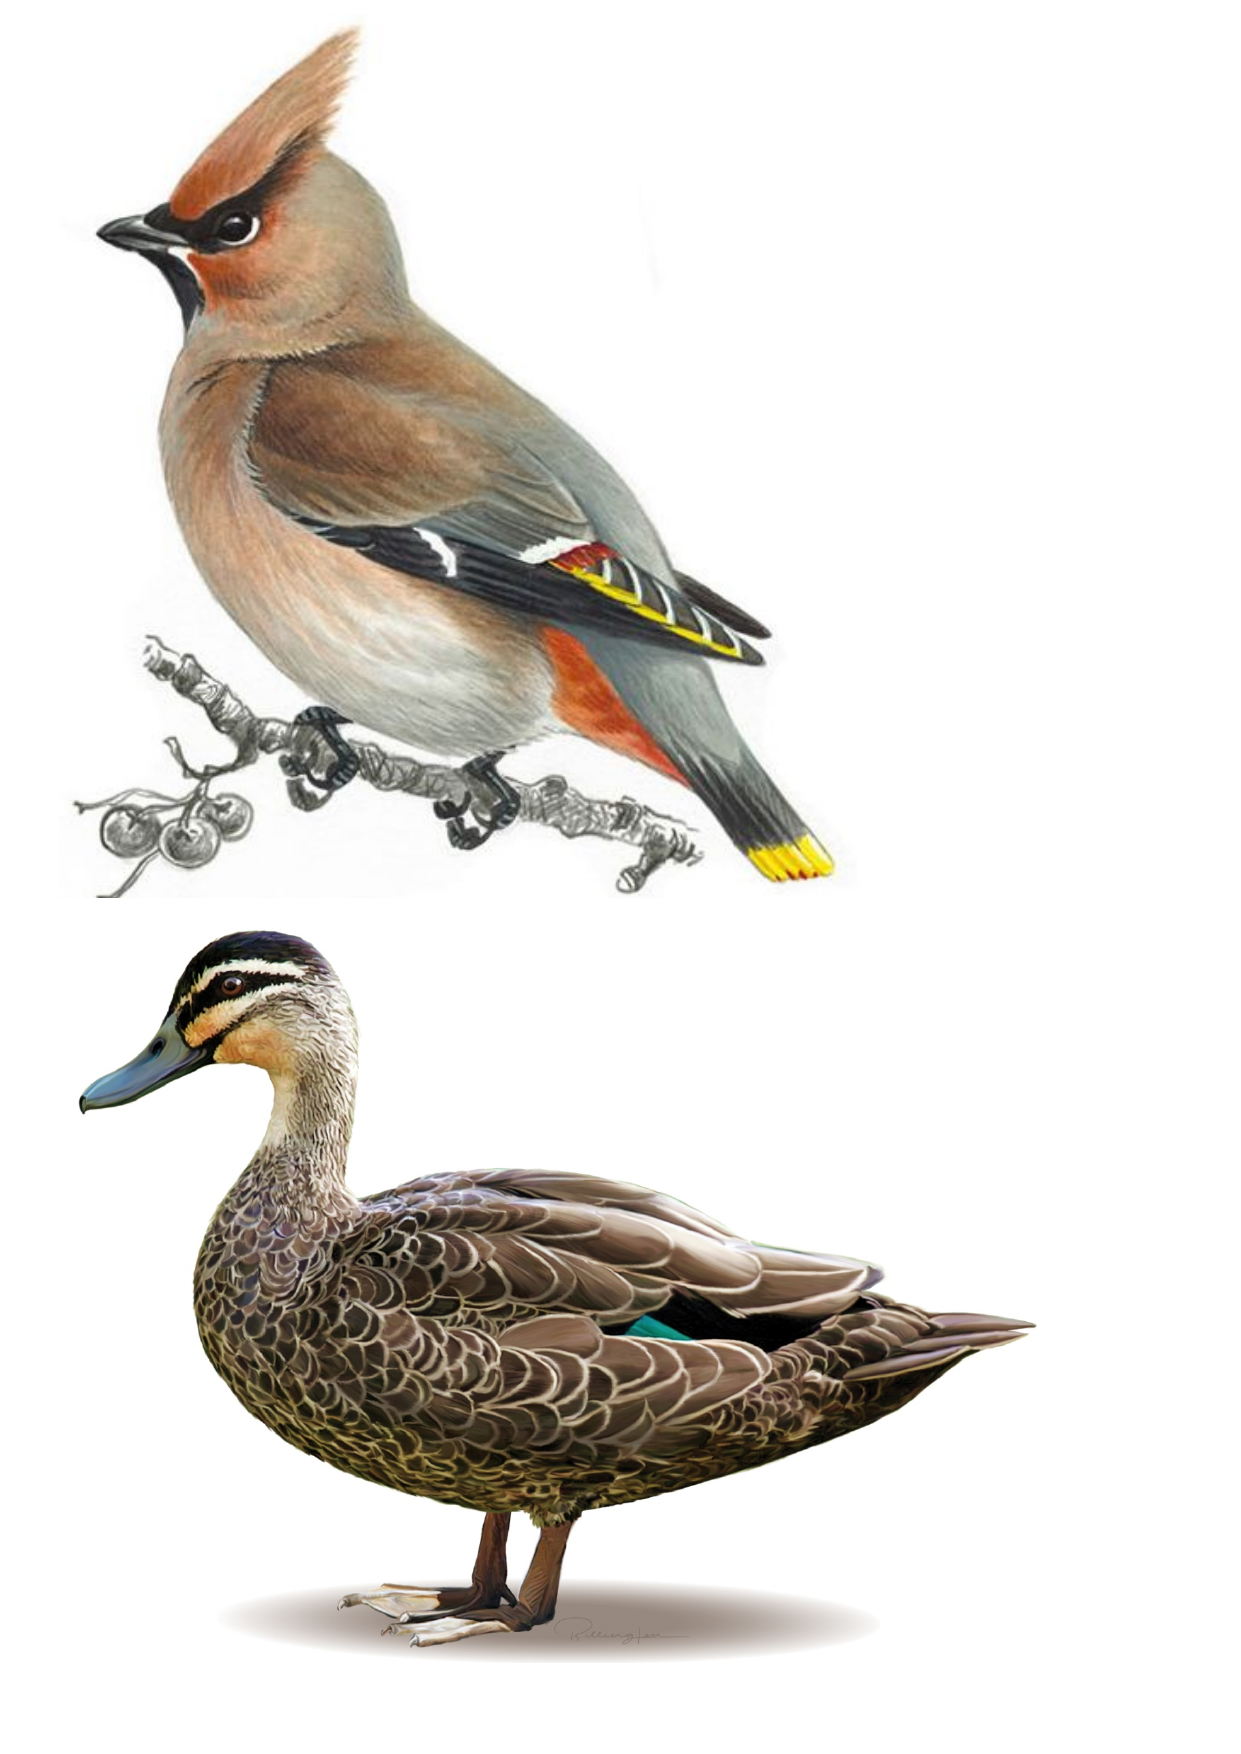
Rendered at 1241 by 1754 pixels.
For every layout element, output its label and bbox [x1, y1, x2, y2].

picture [59, 14, 925, 898]
picture [59, 922, 1097, 1663]
